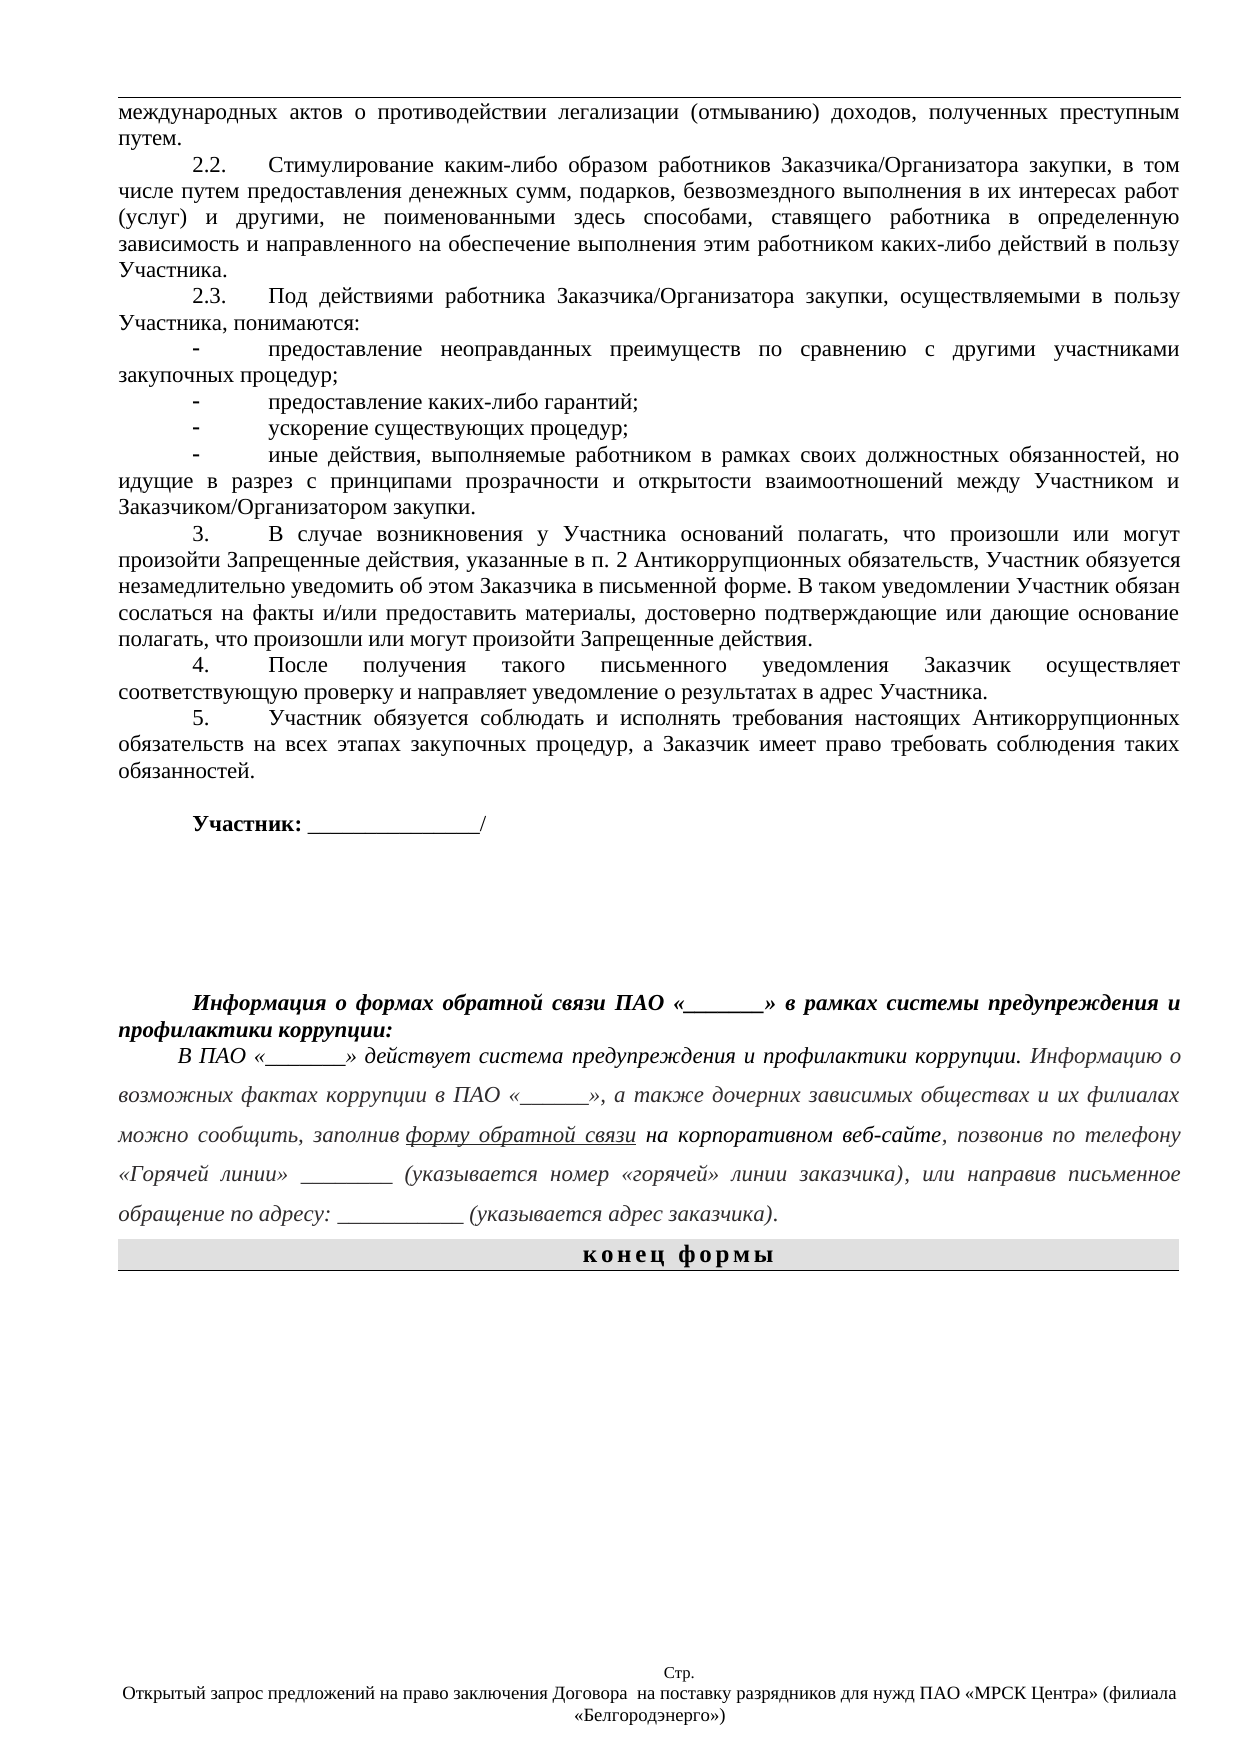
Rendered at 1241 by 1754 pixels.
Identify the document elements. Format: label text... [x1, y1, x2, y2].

text В ПАО «_______» действует система предупреждения и профилактики коррупции. Информацию о возможных фактах коррупции в ПАО «______», а также дочерних зависимых обществах и их филиалах можно сообщить, заполнив форму обратной связи на корпоративном веб-сайте, позвонив по телефону «Горячей линии» ________ (указывается номер «горячей» линии заказчика), или направив письменное обращение по адресу: ___________ (указывается адрес заказчика). [118, 1187, 1181, 1226]
list иные действия, выполняемые работником в рамках своих должностных обязанностей, но идущие в разрез с принципами прозрачности и открытости взаимоотношений между Участником и Заказчиком/Организатором закупки. [118, 441, 1181, 520]
text Участник: _______________/ [118, 809, 1181, 836]
list В случае возникновения у Участника оснований полагать, что произошли или могут произойти Запрещенные действия, указанные в п. 2 Антикоррупционных обязательств, Участник обязуется незамедлительно уведомить об этом Заказчика в письменной форме. В таком уведомлении Участник обязан сослаться на факты и/или предоставить материалы, достоверно подтверждающие или дающие основание полагать, что произошли или могут произойти Запрещенные действия. [118, 520, 1181, 651]
list Участник обязуется соблюдать и исполнять требования настоящих Антикоррупционных обязательств на всех этапах закупочных процедур, а Заказчик имеет право требовать соблюдения таких обязанностей. [118, 704, 1181, 783]
text В ПАО «_______» действует система предупреждения и профилактики коррупции. Информацию о возможных фактах коррупции в ПАО «______», а также дочерних зависимых обществах и их филиалах можно сообщить, заполнив форму обратной связи на корпоративном веб-сайте, позвонив по телефону «Горячей линии» ________ (указывается номер «горячей» линии заказчика), или направив письменное обращение по адресу: ___________ (указывается адрес заказчика). [118, 1108, 1181, 1160]
list предоставление каких-либо гарантий; [118, 388, 1181, 414]
list Под действиями работника Заказчика/Организатора закупки, осуществляемыми в пользу Участника, понимаются: [118, 282, 1181, 335]
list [118, 98, 1181, 151]
text Информация о формах обратной связи ПАО «_______» в рамках системы предупреждения и профилактики коррупции: [118, 989, 1181, 1042]
list предоставление неоправданных преимуществ по сравнению с другими участниками закупочных процедур; [118, 335, 1181, 388]
list После получения такого письменного уведомления Заказчик осуществляет соответствующую проверку и направляет уведомление о результатах в адрес Участника. [118, 651, 1181, 704]
text конец формы [118, 1239, 1179, 1270]
list Cтимулирование каким-либо образом работников Заказчика/Организатора закупки, в том числе путем предоставления денежных сумм, подарков, безвозмездного выполнения в их интересах работ (услуг) и другими, не поименованными здесь способами, ставящего работника в определенную зависимость и направленного на обеспечение выполнения этим работником каких-либо действий в пользу Участника. [118, 151, 1181, 282]
list ускорение существующих процедур; [118, 414, 1181, 441]
text В ПАО «_______» действует система предупреждения и профилактики коррупции. Информацию о возможных фактах коррупции в ПАО «______», а также дочерних зависимых обществах и их филиалах можно сообщить, заполнив форму обратной связи на корпоративном веб-сайте, позвонив по телефону «Горячей линии» ________ (указывается номер «горячей» линии заказчика), или направив письменное обращение по адресу: ___________ (указывается адрес заказчика). [118, 1042, 1181, 1081]
